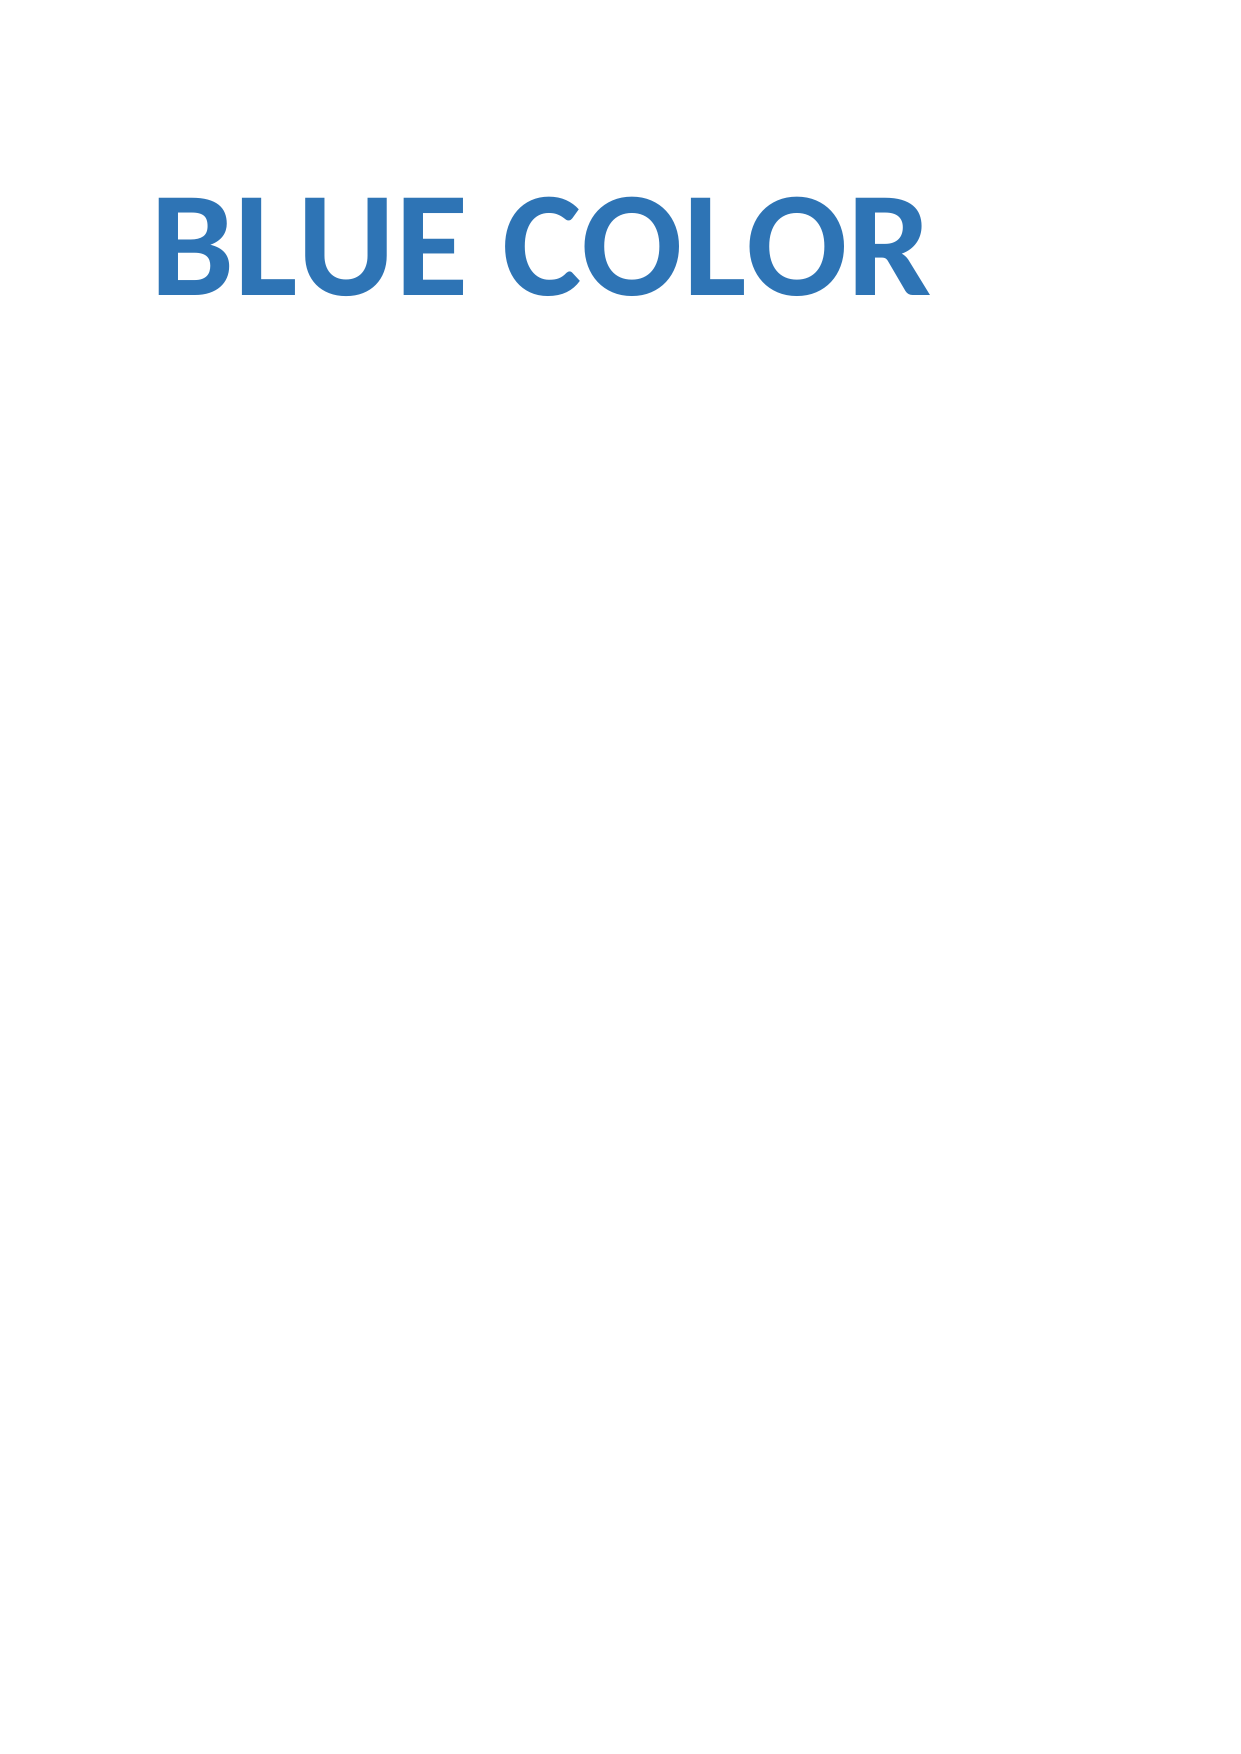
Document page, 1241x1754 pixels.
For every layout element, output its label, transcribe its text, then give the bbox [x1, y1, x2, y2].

text BLUE COLOR [150, 150, 1090, 363]
